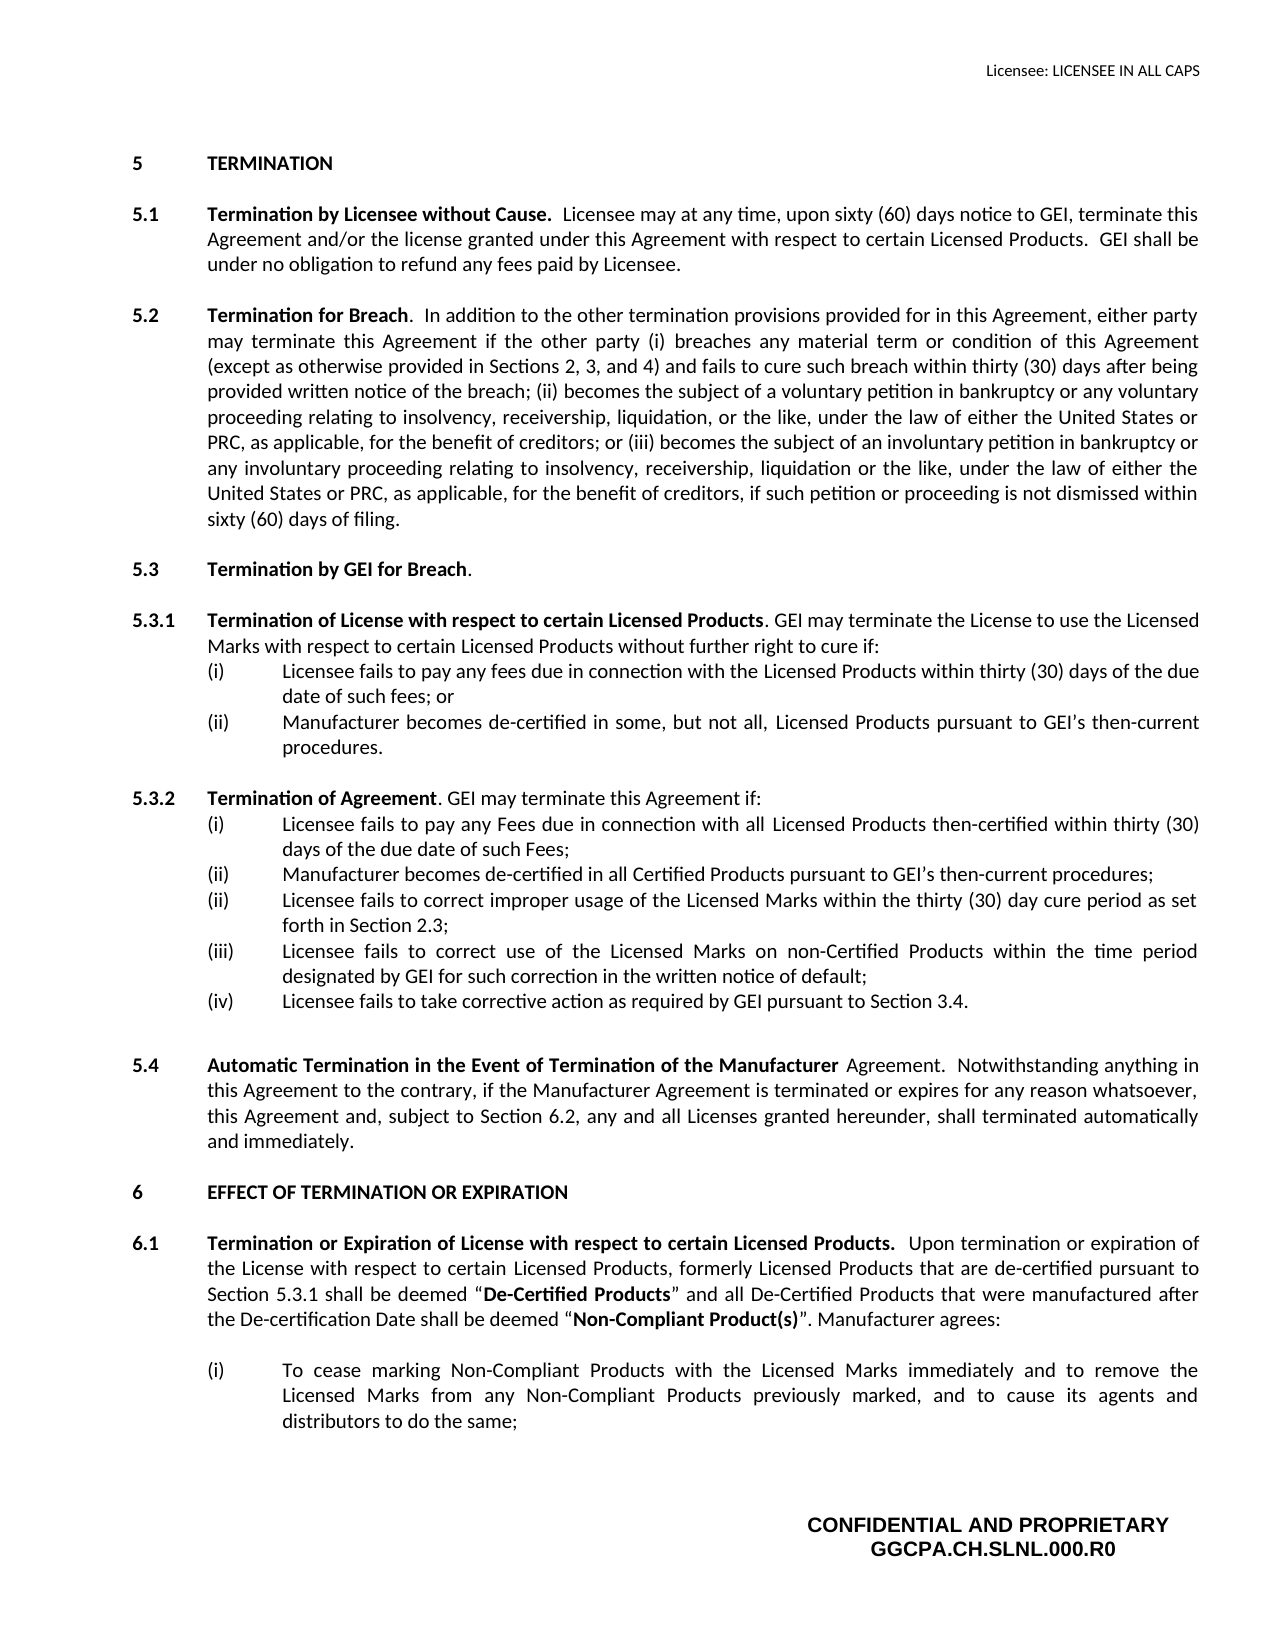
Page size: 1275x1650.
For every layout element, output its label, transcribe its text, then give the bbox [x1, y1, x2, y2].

text (ii) Licensee fails to correct improper usage of the Licensed Marks within the thirty (30) day cure period as set forth in Section 2.3; [207, 887, 1200, 938]
text (ii) Manufacturer becomes de-certified in some, but not all, Licensed Products pursuant to GEI’s then-current procedures. [207, 709, 1200, 760]
text 5.3 Termination by GEI for Breach. [132, 557, 1200, 582]
text 6 EFFECT OF TERMINATION OR EXPIRATION [132, 1179, 1200, 1204]
text 6.1 Termination or Expiration of License with respect to certain Licensed Products. Upon termination or expiration of the License with respect to certain Licensed Products, formerly Licensed Products that are de-certified pursuant to Section 5.3.1 shall be deemed “De-Certified Products” and all De-Certified Products that were manufactured after the De-certification Date shall be deemed “Non-Compliant Product(s)”. Manufacturer agrees: [132, 1230, 1200, 1332]
text (ii) Manufacturer becomes de-certified in all Certified Products pursuant to GEI’s then-current procedures; [207, 862, 1200, 887]
text 5 TERMINATION [132, 150, 1200, 175]
text (i) Licensee fails to pay any Fees due in connection with all Licensed Products then-certified within thirty (30) days of the due date of such Fees; [207, 811, 1200, 862]
text 5.4 Automatic Termination in the Event of Termination of the Manufacturer Agreement. Notwithstanding anything in this Agreement to the contrary, if the Manufacturer Agreement is terminated or expires for any reason whatsoever, this Agreement and, subject to Section 6.2, any and all Licenses granted hereunder, shall terminated automatically and immediately. [132, 1052, 1200, 1154]
text (iv) Licensee fails to take corrective action as required by GEI pursuant to Section 3.4. [207, 989, 1200, 1014]
text 5.2 Termination for Breach. In addition to the other termination provisions provided for in this Agreement, either party may terminate this Agreement if the other party (i) breaches any material term or condition of this Agreement (except as otherwise provided in Sections 2, 3, and 4) and fails to cure such breach within thirty (30) days after being provided written notice of the breach; (ii) becomes the subject of a voluntary petition in bankruptcy or any voluntary proceeding relating to insolvency, receivership, liquidation, or the like, under the law of either the United States or PRC, as applicable, for the benefit of creditors; or (iii) becomes the subject of an involuntary petition in bankruptcy or any involuntary proceeding relating to insolvency, receivership, liquidation or the like, under the law of either the United States or PRC, as applicable, for the benefit of creditors, if such petition or proceeding is not dismissed within sixty (60) days of filing. [132, 302, 1200, 531]
text 5.3.2 Termination of Agreement. GEI may terminate this Agreement if: [132, 785, 1200, 811]
text (i) Licensee fails to pay any fees due in connection with the Licensed Products within thirty (30) days of the due date of such fees; or [207, 658, 1200, 709]
text 5.1 Termination by Licensee without Cause. Licensee may at any time, upon sixty (60) days notice to GEI, terminate this Agreement and/or the license granted under this Agreement with respect to certain Licensed Products. GEI shall be under no obligation to refund any fees paid by Licensee. [132, 201, 1200, 277]
text (iii) Licensee fails to correct use of the Licensed Marks on non-Certified Products within the time period designated by GEI for such correction in the written notice of default; [207, 938, 1200, 989]
text (i) To cease marking Non-Compliant Products with the Licensed Marks immediately and to remove the Licensed Marks from any Non-Compliant Products previously marked, and to cause its agents and distributors to do the same; [207, 1357, 1200, 1433]
text 5.3.1 Termination of License with respect to certain Licensed Products. GEI may terminate the License to use the Licensed Marks with respect to certain Licensed Products without further right to cure if: [132, 607, 1200, 658]
